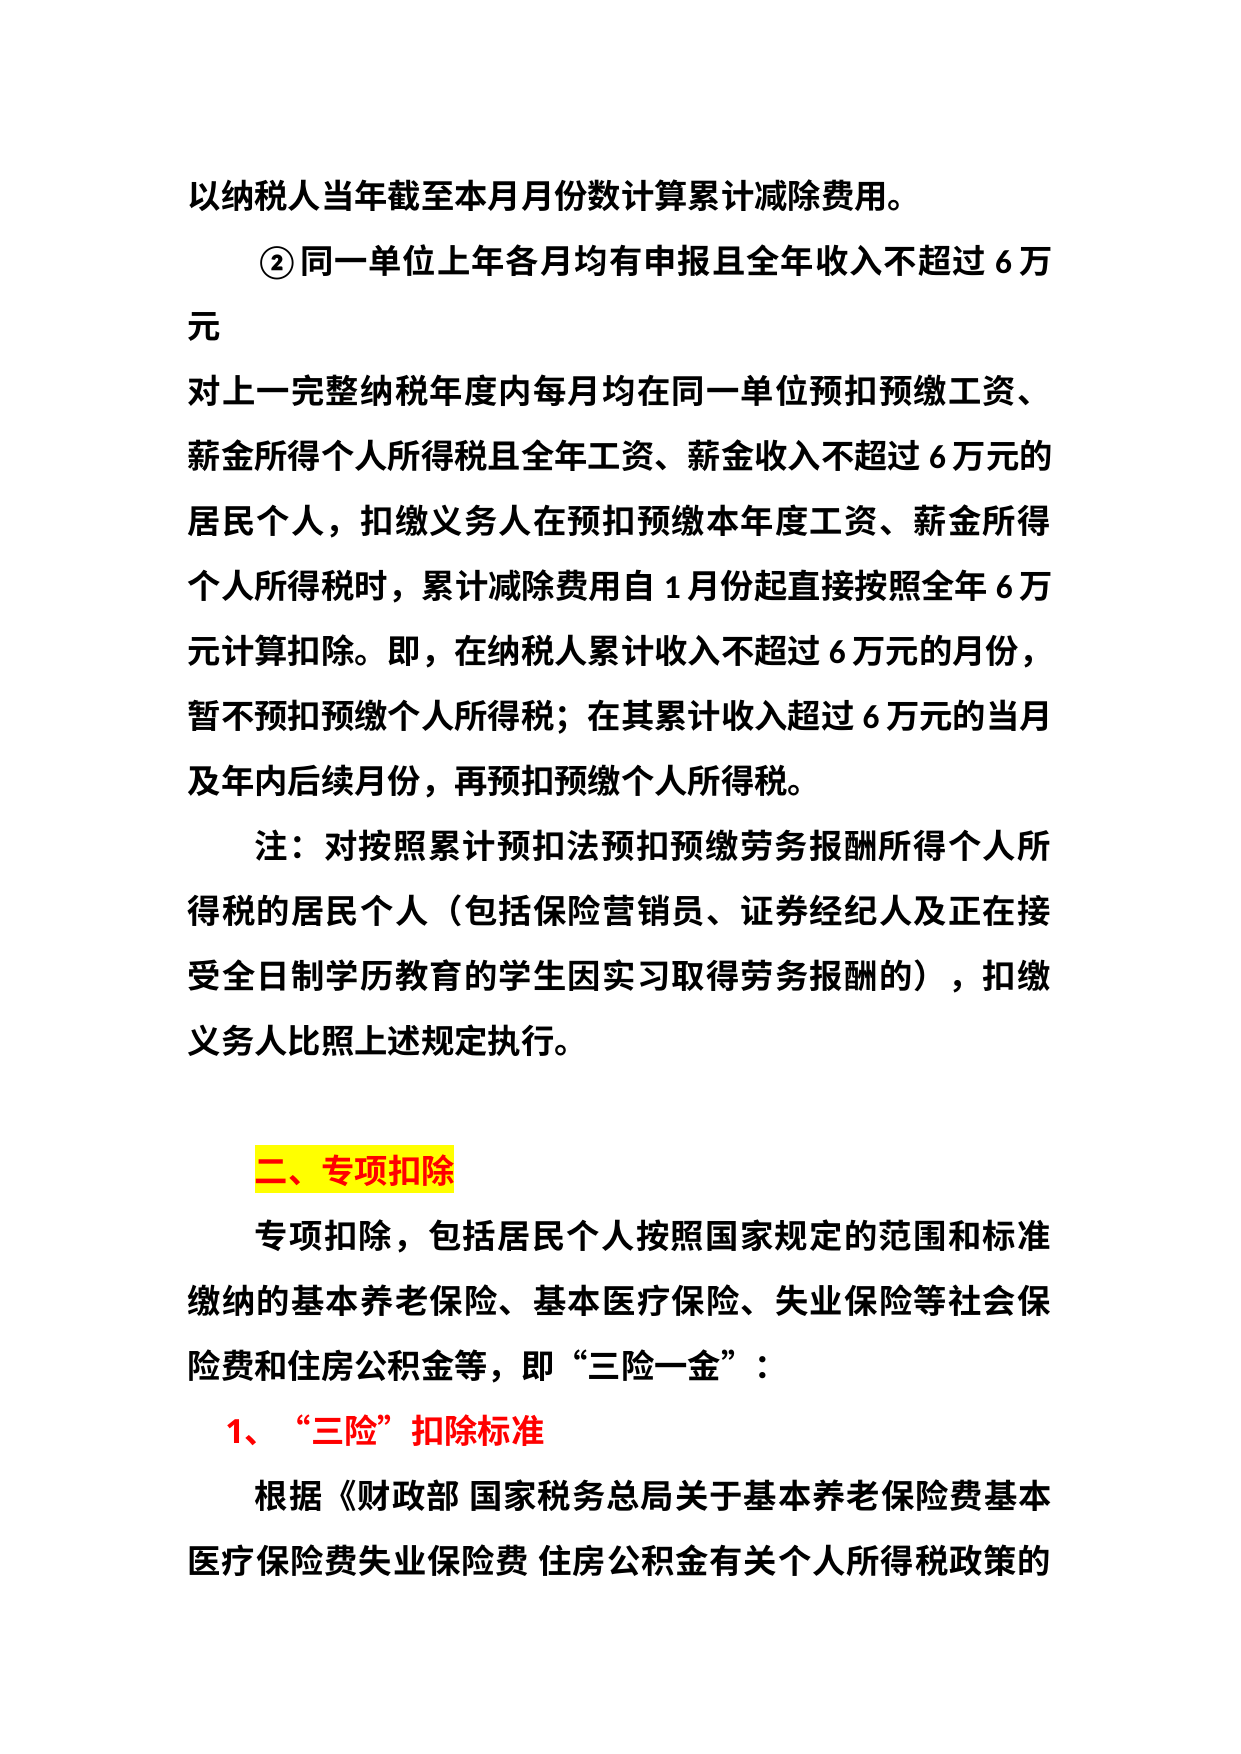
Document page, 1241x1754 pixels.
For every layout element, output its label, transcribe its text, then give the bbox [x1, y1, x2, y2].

text 注：对按照累计预扣法预扣预缴劳务报酬所得个人所得税的居民个人（包括保险营销员、证券经纪人及正在接受全日制学历教育的学生因实习取得劳务报酬的），扣缴义务人比照上述规定执行。 [187, 812, 1053, 1072]
text 二、专项扣除 [187, 1137, 1053, 1202]
text 1、“三险”扣除标准 [187, 1397, 1053, 1462]
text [187, 162, 1053, 227]
text 对上一完整纳税年度内每月均在同一单位预扣预缴工资、薪金所得个人所得税且全年工资、薪金收入不超过6万元的居民个人，扣缴义务人在预扣预缴本年度工资、薪金所得个人所得税时，累计减除费用自1月份起直接按照全年6万元计算扣除。即，在纳税人累计收入不超过6万元的月份，暂不预扣预缴个人所得税；在其累计收入超过6万元的当月及年内后续月份，再预扣预缴个人所得税。 [187, 357, 1053, 812]
text ②同一单位上年各月均有申报且全年收入不超过6万元 [187, 227, 1053, 357]
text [187, 1462, 1053, 1592]
text 专项扣除，包括居民个人按照国家规定的范围和标准缴纳的基本养老保险、基本医疗保险、失业保险等社会保险费和住房公积金等，即“三险一金”： [187, 1202, 1053, 1397]
